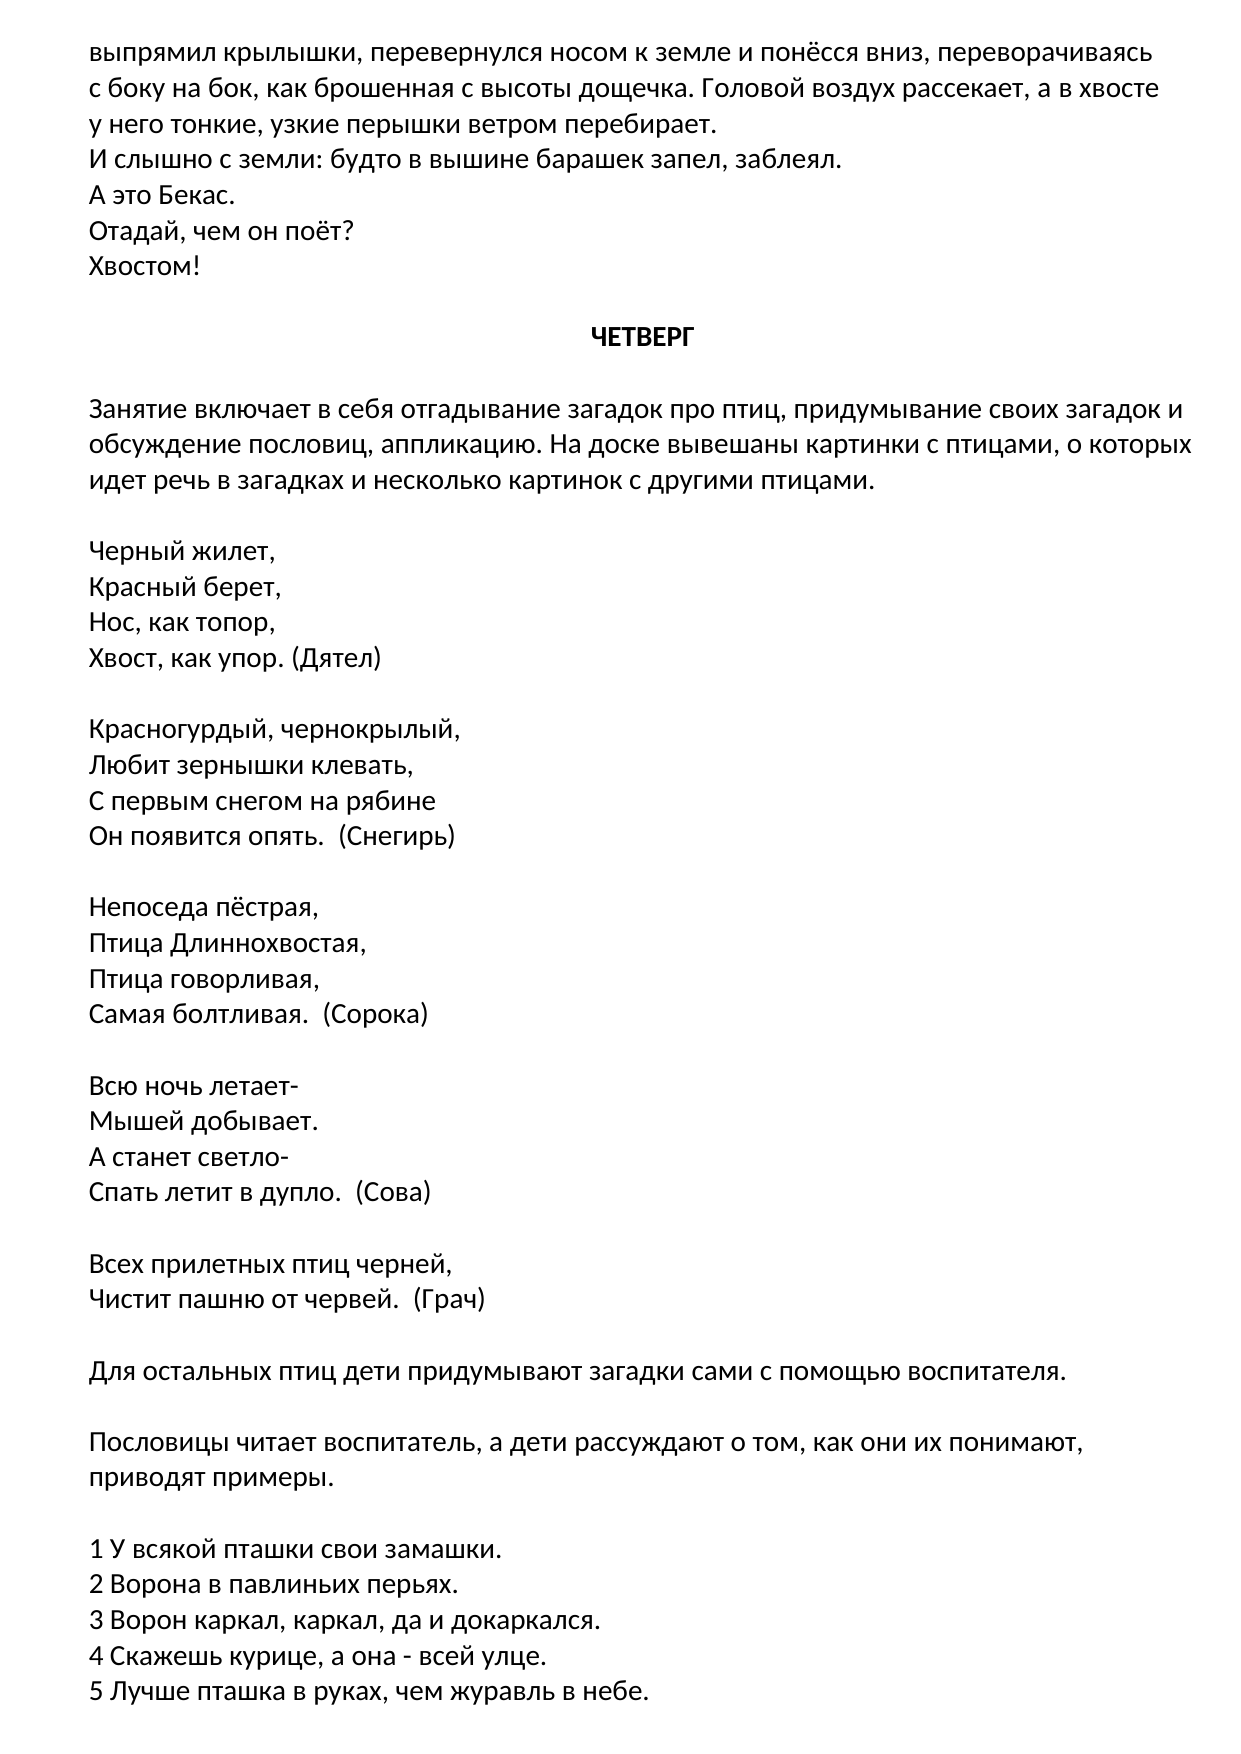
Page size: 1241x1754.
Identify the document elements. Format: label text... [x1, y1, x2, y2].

text Занятие включает в себя отгадывание загадок про птиц, придумывание своих загадок и обсуждение пословиц, аппликацию. На доске вывешаны картинки с птицами, о которых идет речь в загадках и несколько картинок с другими птицами. [88, 390, 1197, 497]
text Черный жилет, [88, 532, 1197, 568]
text Любит зернышки клевать, [88, 746, 1197, 782]
text Спать летит в дупло. (Сова) [88, 1173, 1197, 1209]
text ЧЕТВЕРГ [88, 318, 1197, 354]
text Всех прилетных птиц черней, [88, 1245, 1197, 1280]
text Мышей добывает. [88, 1102, 1197, 1138]
text 5 Лучше пташка в руках, чем журавль в небе. [88, 1672, 1197, 1708]
text Самая болтливая. (Сорока) [88, 995, 1197, 1031]
text Чистит пашню от червей. (Грач) [88, 1280, 1197, 1316]
text Красногурдый, чернокрылый, [88, 710, 1197, 746]
text 1 У всякой пташки свои замашки. [88, 1530, 1197, 1565]
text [88, 33, 1197, 283]
text Непоседа пёстрая, [88, 888, 1197, 924]
text Он появится опять. (Снегирь) [88, 817, 1197, 853]
text Птица говорливая, [88, 960, 1197, 995]
text 3 Ворон каркал, каркал, да и докаркался. [88, 1601, 1197, 1637]
text 4 Скажешь курице, а она - всей улце. [88, 1637, 1197, 1672]
text Птица Длиннохвостая, [88, 924, 1197, 960]
text Пословицы читает воспитатель, а дети рассуждают о том, как они их понимают, приводят примеры. [88, 1423, 1197, 1494]
text А станет светло- [88, 1138, 1197, 1173]
text 2 Ворона в павлиньих перьях. [88, 1565, 1197, 1601]
text С первым снегом на рябине [88, 782, 1197, 817]
text Хвост, как упор. (Дятел) [88, 639, 1197, 675]
text Для остальных птиц дети придумывают загадки сами с помощью воспитателя. [88, 1352, 1197, 1387]
text Красный берет, [88, 568, 1197, 603]
text Всю ночь летает- [88, 1067, 1197, 1102]
text Нос, как топор, [88, 603, 1197, 639]
